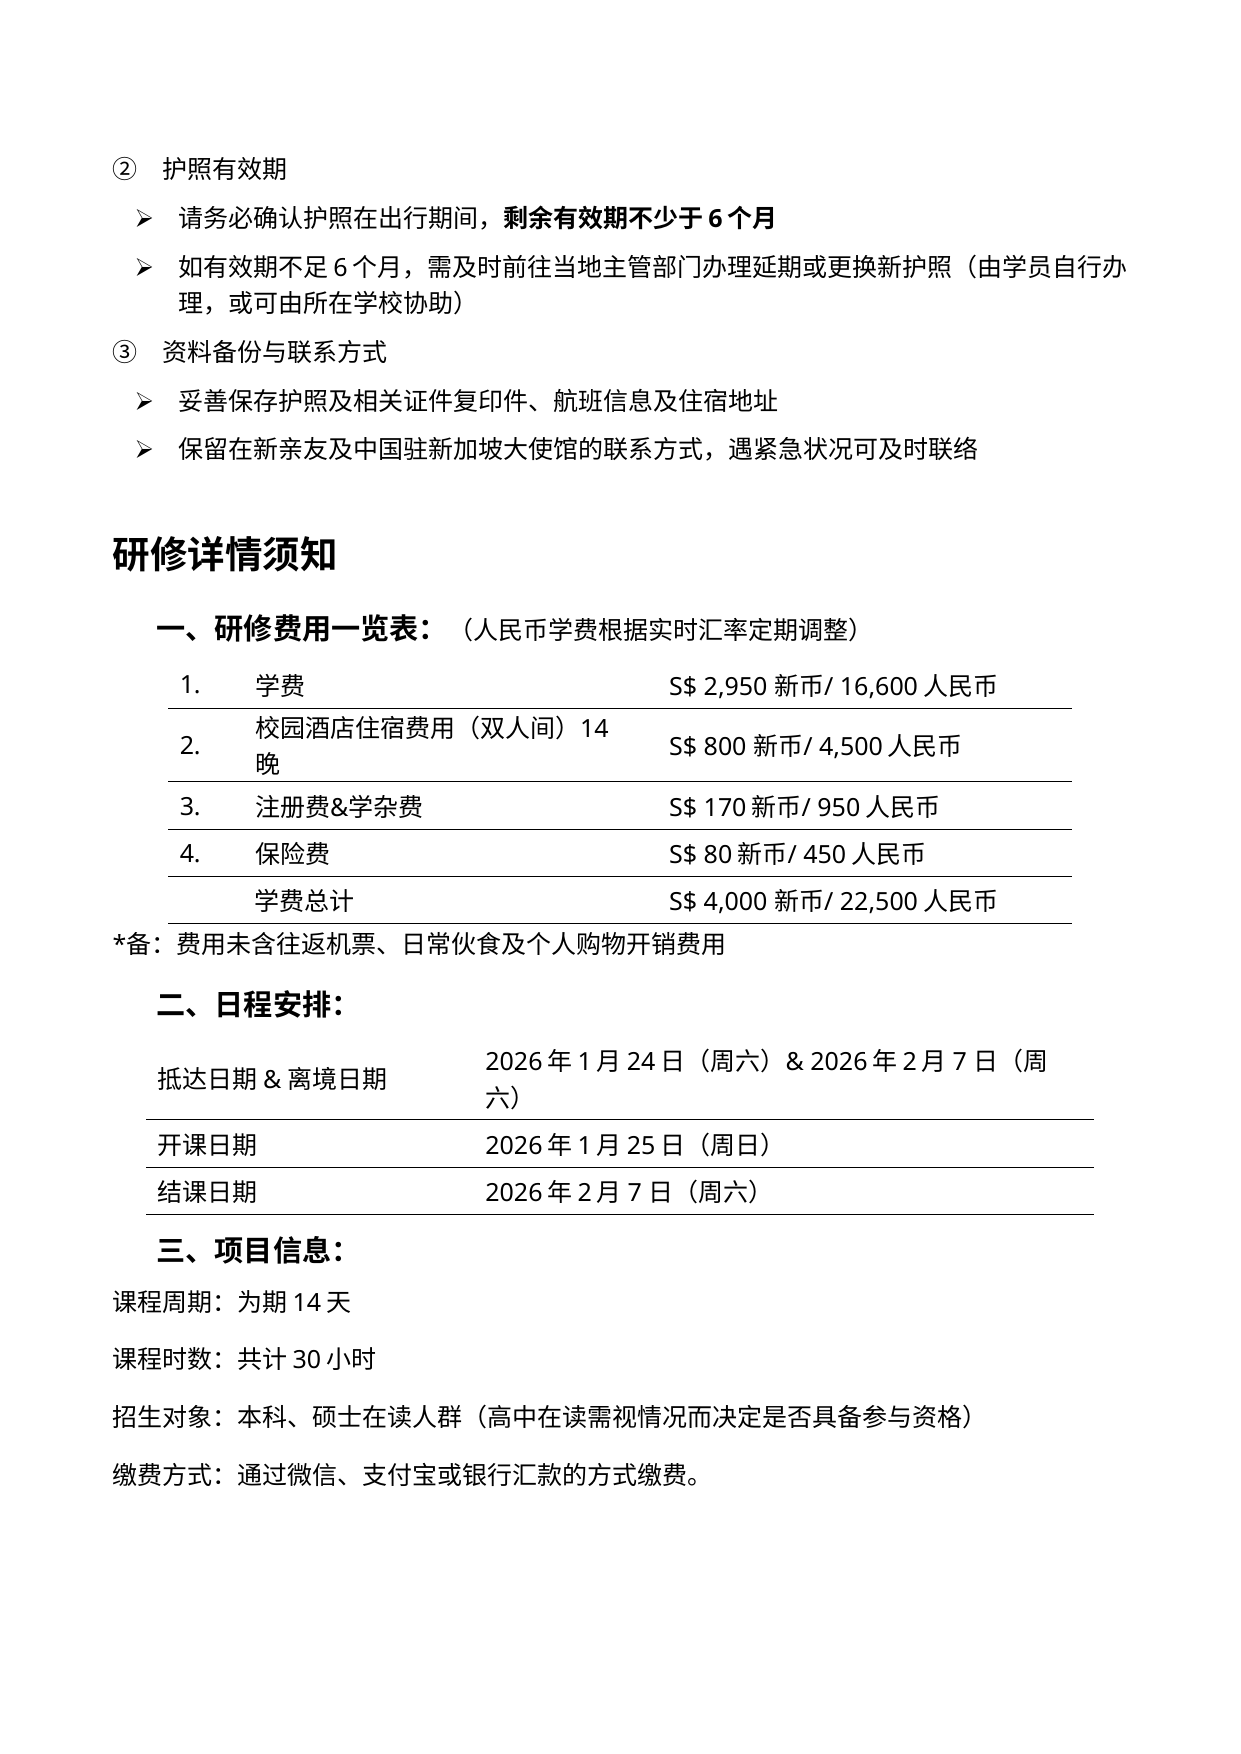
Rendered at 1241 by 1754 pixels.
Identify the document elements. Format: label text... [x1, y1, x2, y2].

table_cell 2026年1月25日（周日） [474, 1120, 1094, 1167]
text 研修详情须知 [112, 525, 1128, 579]
list 请务必确认护照在出行期间，剩余有效期不少于6个月 [134, 199, 1128, 235]
table_cell 校园酒店住宿费用（双人间）14晚 [244, 709, 645, 781]
list 护照有效期 [112, 150, 1128, 186]
list 研修费用一览表：（人民币学费根据实时汇率定期调整） [112, 606, 1128, 648]
table_cell 开课日期 [146, 1120, 474, 1167]
table_cell 注册费&学杂费 [244, 782, 645, 828]
table_header 学费 [244, 660, 645, 708]
text 课程时数：共计30小时 [112, 1340, 1128, 1376]
table_cell S$ 170新币/ 950人民币 [645, 782, 1072, 828]
list 资料备份与联系方式 [112, 332, 1128, 369]
table_header 2026年1月24日（周六）& 2026年2月 7 日（周六） [474, 1037, 1094, 1119]
table_header 1. [168, 660, 244, 708]
table_cell 3. [168, 782, 244, 828]
table_cell 2. [168, 709, 244, 781]
table_cell 4. [168, 830, 244, 876]
table_cell 学费总计 [168, 877, 645, 923]
list 日程安排： [112, 982, 1128, 1024]
table_cell S$ 800 新币/ 4,500人民币 [645, 709, 1072, 781]
list 妥善保存护照及相关证件复印件、航班信息及住宿地址 [134, 381, 1128, 417]
text 招生对象：本科、硕士在读人群（高中在读需视情况而决定是否具备参与资格） [112, 1398, 1128, 1434]
table_cell S$ 80新币/ 450人民币 [645, 830, 1072, 876]
list 如有效期不足6个月，需及时前往当地主管部门办理延期或更换新护照（由学员自行办理，或可由所在学校协助） [134, 247, 1128, 320]
table_header 抵达日期 & 离境日期 [146, 1037, 474, 1119]
text *备：费用未含往返机票、日常伙食及个人购物开销费用 [112, 924, 1128, 960]
table_cell 保险费 [244, 830, 645, 876]
table_cell 2026年2月 7 日（周六） [474, 1168, 1094, 1214]
table_cell S$ 4,000 新币/ 22,500人民币 [645, 877, 1072, 923]
list 项目信息： [112, 1227, 1128, 1270]
text 课程周期：为期14天 [112, 1282, 1128, 1318]
table_header S$ 2,950 新币/ 16,600人民币 [645, 660, 1072, 708]
table_cell 结课日期 [146, 1168, 474, 1214]
text 缴费方式：通过微信、支付宝或银行汇款的方式缴费。 [112, 1456, 1128, 1492]
list 保留在新亲友及中国驻新加坡大使馆的联系方式，遇紧急状况可及时联络 [134, 430, 1128, 466]
